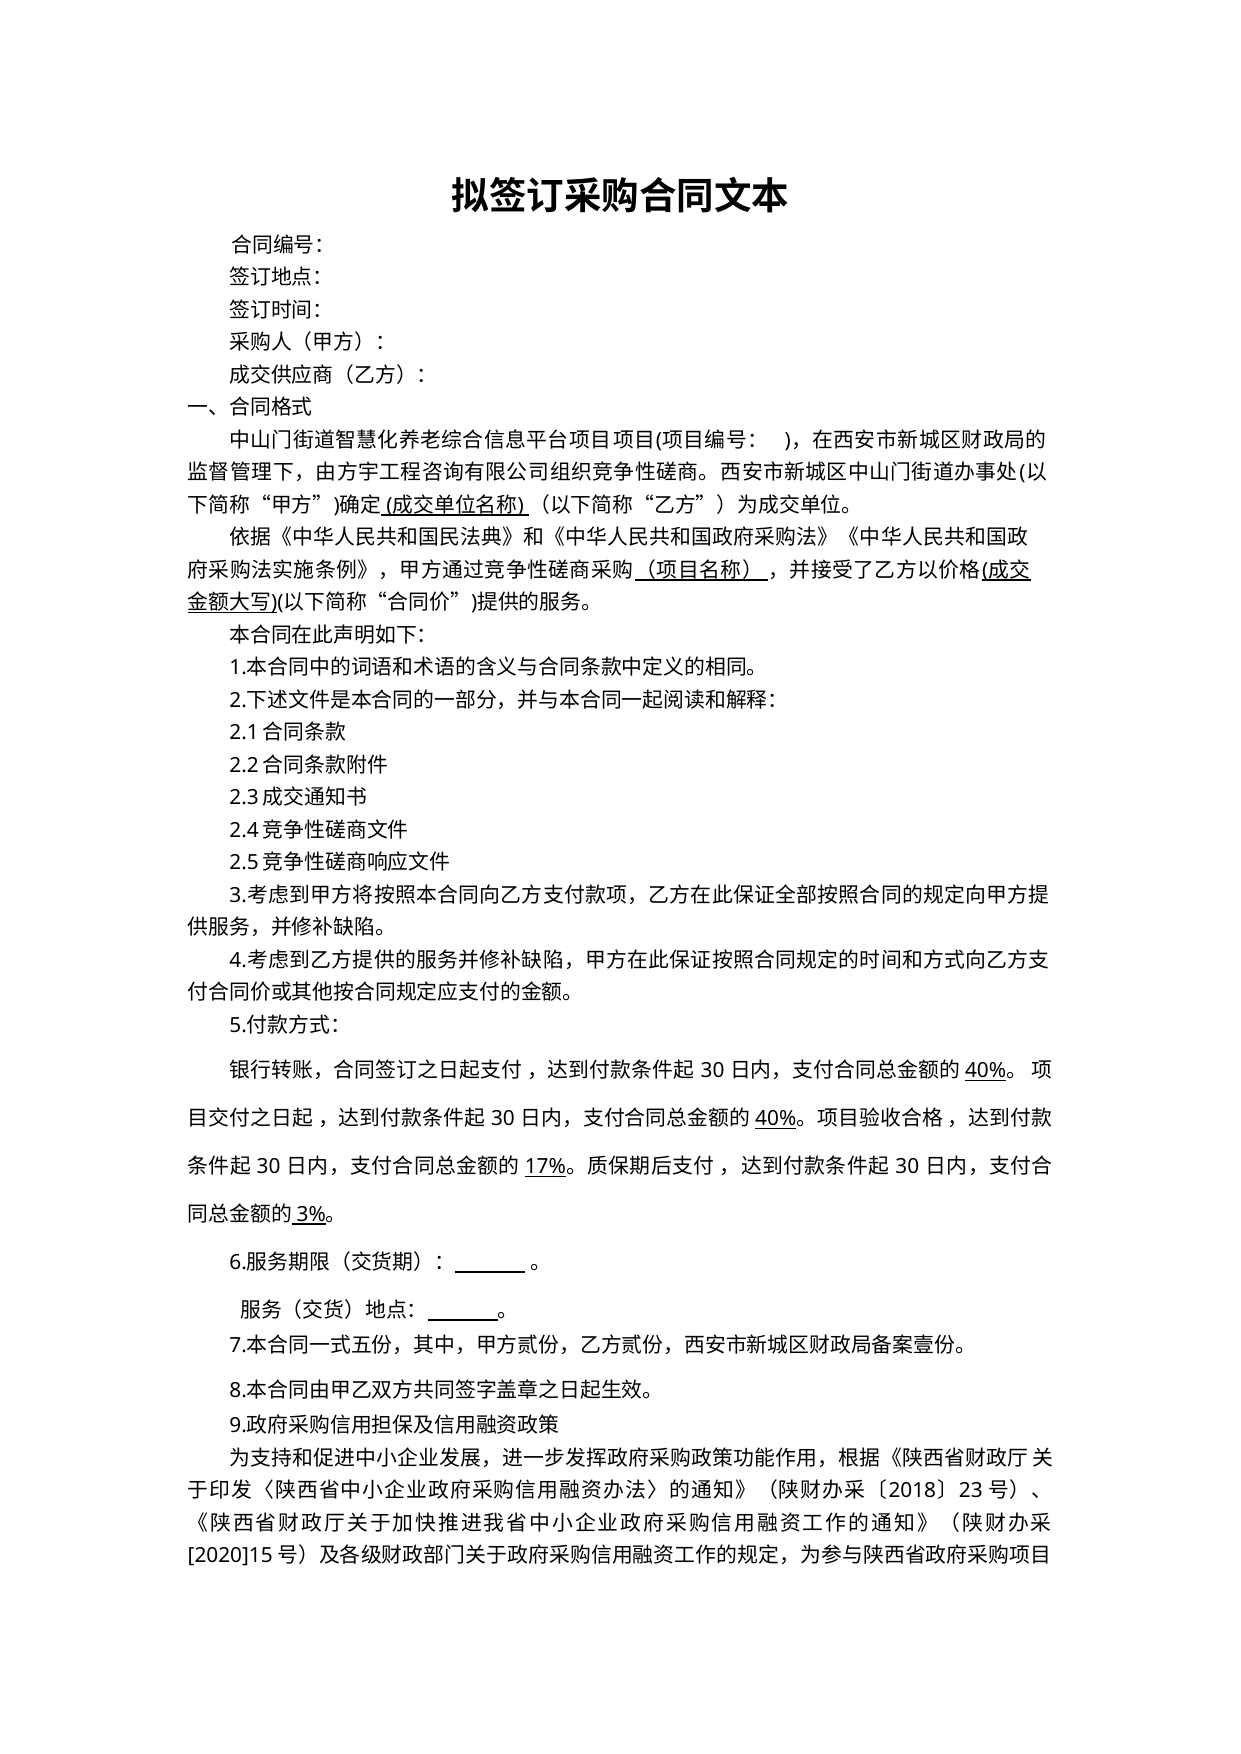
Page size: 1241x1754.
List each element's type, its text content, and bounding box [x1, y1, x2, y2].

text 7.本合同一式五份，其中，甲方贰份，乙方贰份，西安市新城区财政局备案壹份。 [187, 1327, 1053, 1359]
text 2.4竞争性磋商文件 [187, 812, 1053, 844]
text 本合同在此声明如下： [187, 617, 1053, 649]
text 签订地点： [187, 259, 1053, 292]
text 3.考虑到甲方将按照本合同向乙方支付款项，乙方在此保证全部按照合同的规定向甲方提供服务，并修补缺陷。 [187, 877, 1053, 942]
text 签订时间： [187, 292, 1053, 324]
text 银行转账，合同签订之日起支付 ，达到付款条件起 30 日内，支付合同总金额的40%。 项目交付之日起 ，达到付款条件起 30 日内，支付合同总金额的40%。项目验收合格 ，达到付款条件起 30 日内，支付合同总金额的17%。质保期后支付 ，达到付款条件起 30 日内，支付合同总金额的 3%。 [187, 1039, 1053, 1231]
text 9.政府采购信用担保及信用融资政策 [187, 1407, 1053, 1440]
text 拟签订采购合同文本 [187, 162, 1053, 227]
text 4.考虑到乙方提供的服务并修补缺陷，甲方在此保证按照合同规定的时间和方式向乙方支付合同价或其他按合同规定应支付的金额。 [187, 942, 1053, 1007]
text 6.服务期限（交货期）： 。 [187, 1231, 1053, 1279]
text 成交供应商（乙方）： [187, 357, 1053, 389]
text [187, 1440, 1053, 1570]
text 2.2合同条款附件 [187, 747, 1053, 779]
text 2.5竞争性磋商响应文件 [187, 844, 1053, 877]
text 1.本合同中的词语和术语的含义与合同条款中定义的相同。 [187, 649, 1053, 682]
text 2.1合同条款 [187, 714, 1053, 747]
text 依据《中华人民共和国民法典》和《中华人民共和国政府采购法》《中华人民共和国政府采购法实施条例》，甲方通过竞争性磋商采购（项目名称） ，并接受了乙方以价格(成交金额大写)(以下简称“合同价”)提供的服务。 [187, 519, 1031, 617]
text 采购人（甲方）： [187, 324, 1053, 357]
text 中山门街道智慧化养老综合信息平台项目项目(项目编号： )，在西安市新城区财政局的监督管理下，由方宇工程咨询有限公司组织竞争性磋商。西安市新城区中山门街道办事处(以下简称“甲方”)确定 (成交单位名称) （以下简称“乙方”）为成交单位。 [187, 422, 1047, 519]
text 2.下述文件是本合同的一部分，并与本合同一起阅读和解释： [187, 682, 1053, 714]
text 8.本合同由甲乙双方共同签字盖章之日起生效。 [187, 1359, 1053, 1407]
text 5.付款方式： [187, 1007, 1053, 1039]
text 一、合同格式 [187, 389, 1053, 422]
text 2.3成交通知书 [187, 779, 1053, 812]
text 合同编号： [231, 227, 1053, 259]
text 服务（交货）地点： 。 [187, 1279, 1053, 1327]
